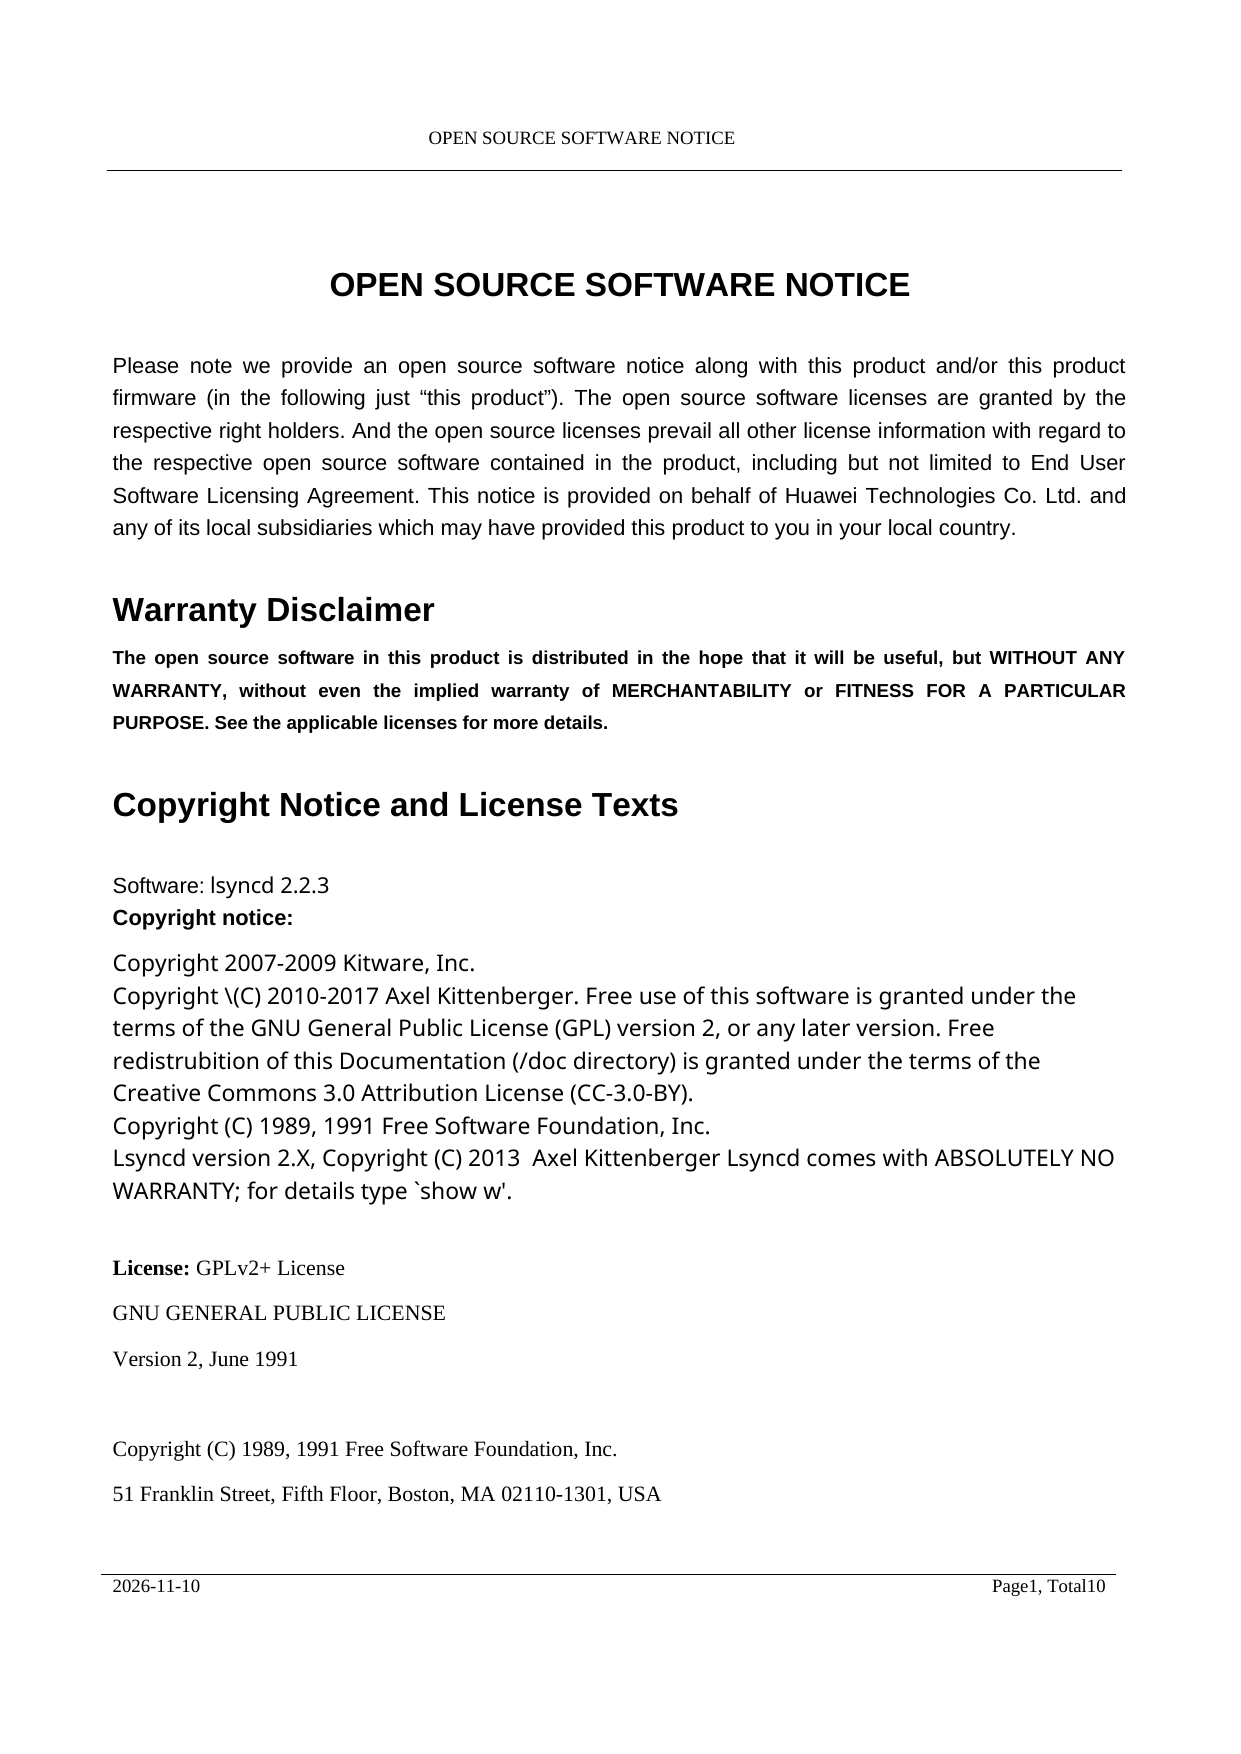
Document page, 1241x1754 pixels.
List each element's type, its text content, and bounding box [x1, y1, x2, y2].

text License: GPLv2+ License [112, 1252, 1128, 1284]
text Warranty Disclaimer [112, 576, 1128, 641]
text Copyright (C) 1989, 1991 Free Software Foundation, Inc. [112, 1109, 1128, 1142]
text Version 2, June 1991 [112, 1342, 1128, 1374]
text Copyright Notice and License Texts [112, 771, 1128, 836]
text Copyright \(C) 2010-2017 Axel Kittenberger. Free use of this software is granted under the terms of the GNU General Public License (GPL) version 2, or any later version. Free redistrubition of this Documentation (/doc directory) is granted under the terms of the Creative Commons 3.0 Attribution License (CC-3.0-BY). [112, 979, 1128, 1109]
text Lsyncd version 2.X, Copyright (C) 2013 Axel Kittenberger Lsyncd comes with ABSOLUTELY NO WARRANTY; for details type `show w'. [112, 1142, 1128, 1207]
text Copyright notice: [112, 901, 1128, 934]
text Copyright (C) 1989, 1991 Free Software Foundation, Inc. [112, 1432, 1128, 1464]
text OPEN SOURCE SOFTWARE NOTICE [112, 251, 1128, 316]
text GNU GENERAL PUBLIC LICENSE [112, 1297, 1128, 1329]
text Copyright 2007-2009 Kitware, Inc. [112, 947, 1128, 979]
text Please note we provide an open source software notice along with this product and/or this product firmware (in the following just “this product”). The open source software licenses are granted by the respective right holders. And the open source licenses prevail all other license information with regard to the respective open source software contained in the product, including but not limited to End User Software Licensing Agreement. This notice is provided on behalf of Huawei Technologies Co. Ltd. and any of its local subsidiaries which may have provided this product to you in your local country. [112, 349, 1128, 544]
text Software: lsyncd 2.2.3 [112, 869, 1128, 901]
text 51 Franklin Street, Fifth Floor, Boston, MA 02110-1301, USA [112, 1477, 1128, 1510]
text The open source software in this product is distributed in the hope that it will be useful, but WITHOUT ANY WARRANTY, without even the implied warranty of MERCHANTABILITY or FITNESS FOR A PARTICULAR PURPOSE. See the applicable licenses for more details. [112, 641, 1128, 739]
